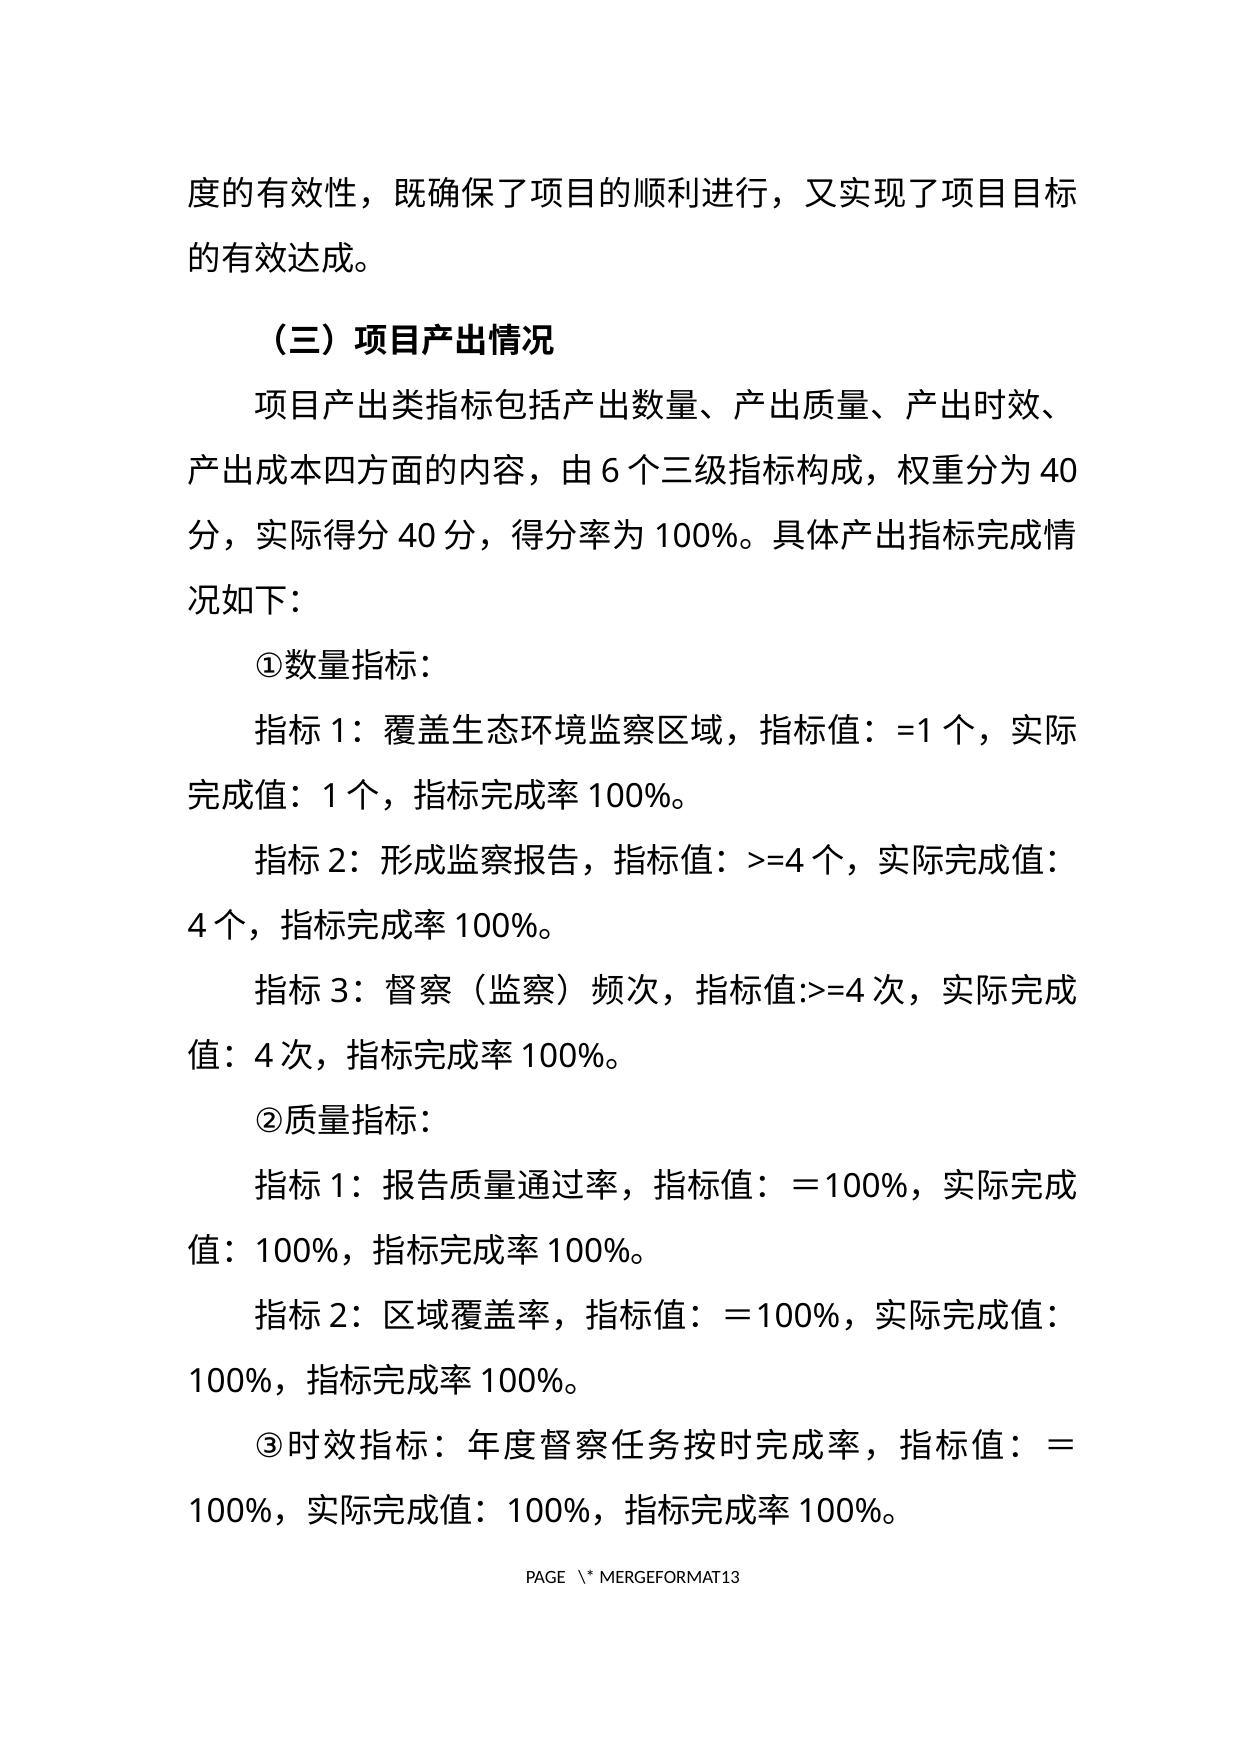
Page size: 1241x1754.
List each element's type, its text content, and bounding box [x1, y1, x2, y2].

text 指标3：督察（监察）频次，指标值:>=4次，实际完成值：4次，指标完成率100%。 [187, 955, 1078, 1085]
text 指标2：形成监察报告，指标值：>=4个，实际完成值：4个，指标完成率100%。 [187, 825, 1078, 955]
text ①数量指标： [187, 630, 1078, 695]
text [187, 159, 1078, 289]
text ②质量指标： [187, 1085, 1078, 1150]
text ③时效指标：年度督察任务按时完成率，指标值：＝100%，实际完成值：100%，指标完成率100%。 [187, 1410, 1078, 1540]
text 指标1：覆盖生态环境监察区域，指标值：=1个，实际完成值：1个，指标完成率100%。 [187, 695, 1078, 825]
text 指标2：区域覆盖率，指标值：＝100%，实际完成值：100%，指标完成率100%。 [187, 1280, 1078, 1410]
text 指标1：报告质量通过率，指标值：＝100%，实际完成值：100%，指标完成率100%。 [187, 1150, 1078, 1280]
text 项目产出类指标包括产出数量、产出质量、产出时效、产出成本四方面的内容，由6个三级指标构成，权重分为40分，实际得分40分，得分率为100%。具体产出指标完成情况如下： [187, 370, 1078, 630]
list 项目产出情况 [187, 305, 1078, 370]
